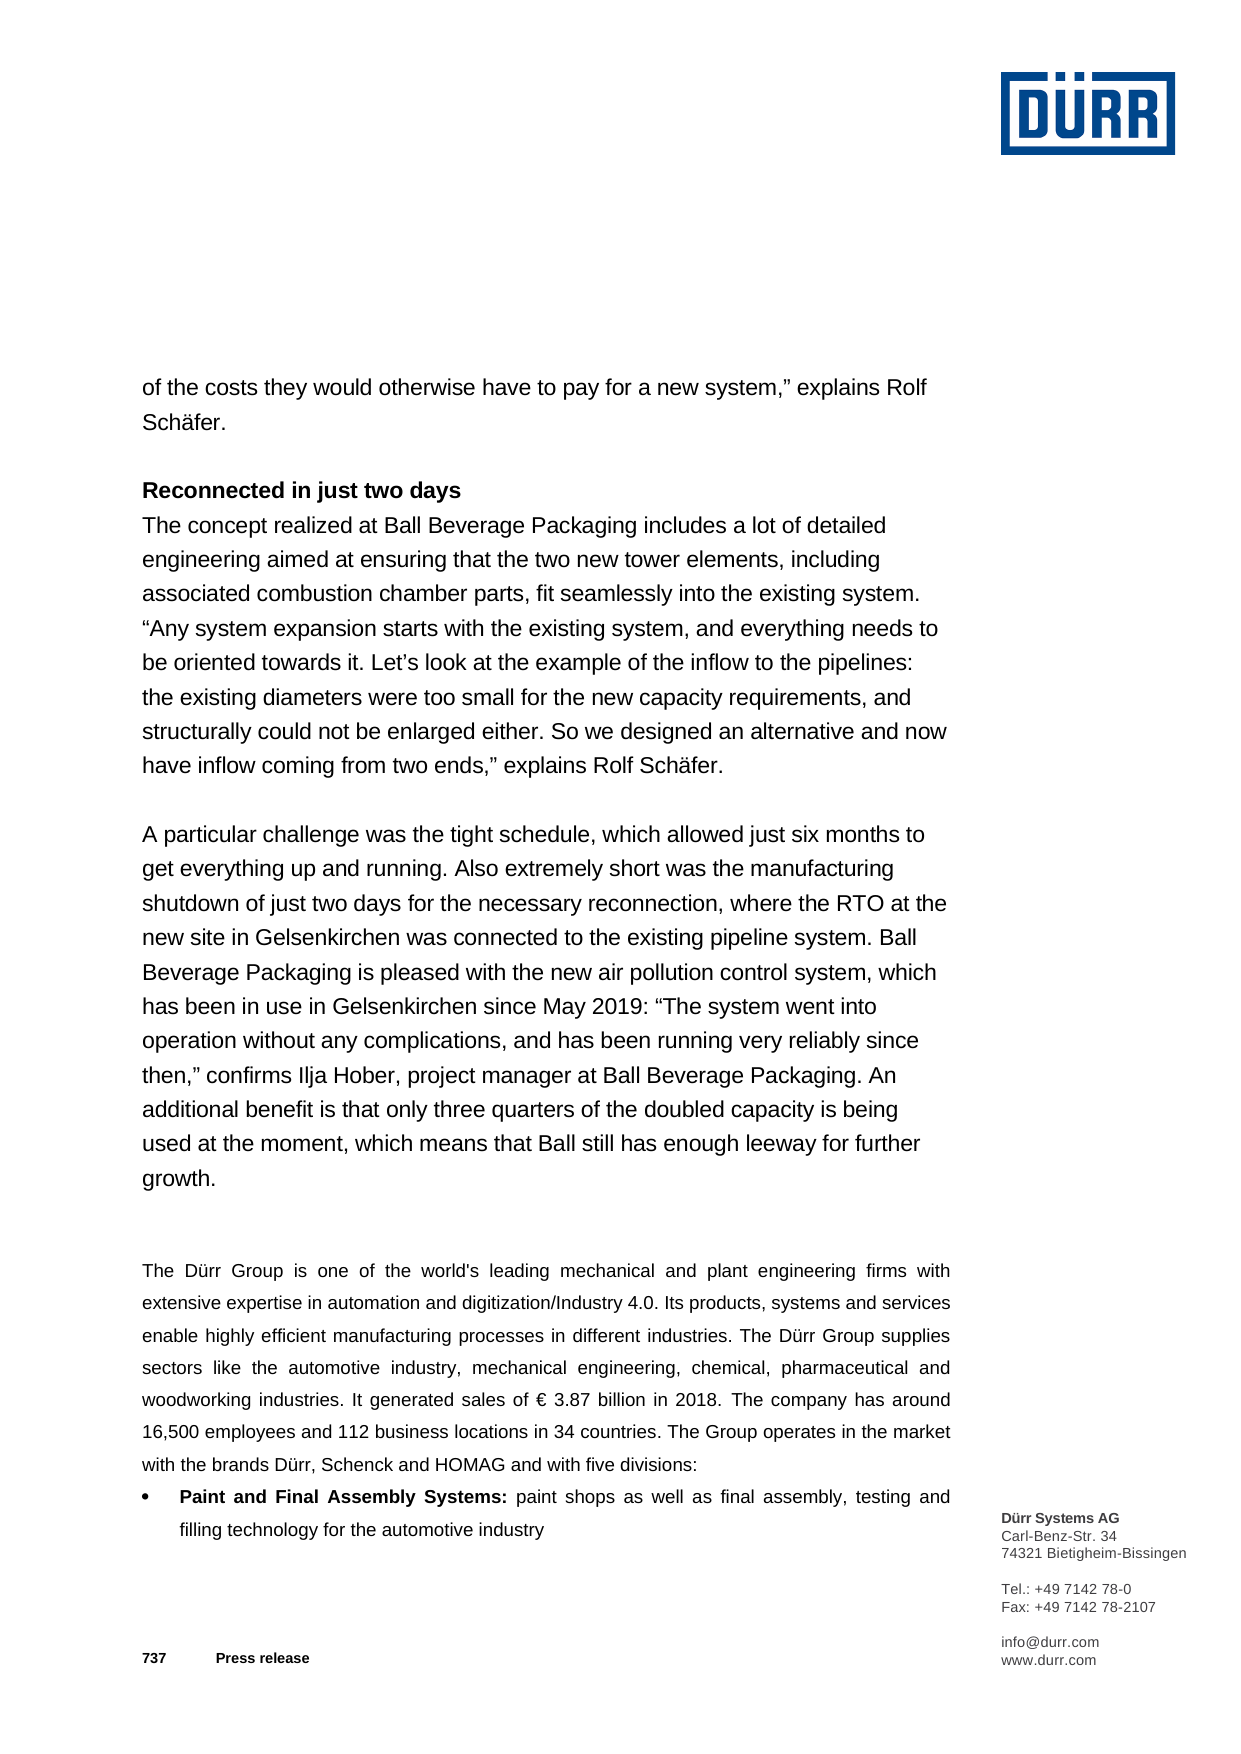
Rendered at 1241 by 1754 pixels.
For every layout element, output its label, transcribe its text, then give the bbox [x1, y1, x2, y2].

list Paint and Final Assembly Systems: paint shops as well as final assembly, testing and filling technology for the automotive industry [142, 1486, 951, 1540]
text The concept realized at Ball Beverage Packaging includes a lot of detailed engineering aimed at ensuring that the two new tower elements, including associated combustion chamber parts, fit seamlessly into the existing system. “Any system expansion starts with the existing system, and everything needs to be oriented towards it. Let’s look at the example of the inflow to the pipelines: the existing diameters were too small for the new capacity requirements, and structurally could not be enlarged either. So we designed an alternative and now have inflow coming from two ends,” explains Rolf Schäfer. [142, 504, 951, 779]
text The Dürr Group is one of the world's leading mechanical and plant engineering firms with extensive expertise in automation and digitization/Industry 4.0. Its products, systems and services enable highly efficient manufacturing processes in different industries. The Dürr Group supplies sectors like the automotive industry, mechanical engineering, chemical, pharmaceutical and woodworking industries. It generated sales of € 3.87 billion in 2018. The company has around 16,500 employees and 112 business locations in 34 countries. The Group operates in the market with the brands Dürr, Schenck and HOMAG and with five divisions: [142, 1260, 951, 1475]
text Reconnected in just two days [142, 469, 951, 504]
picture [1001, 72, 1175, 155]
text A particular challenge was the tight schedule, which allowed just six months to get everything up and running. Also extremely short was the manufacturing shutdown of just two days for the necessary reconnection, where the RTO at the new site in Gelsenkirchen was connected to the existing pipeline system. Ball Beverage Packaging is pleased with the new air pollution control system, which has been in use in Gelsenkirchen since May 2019: “The system went into operation without any complications, and has been running very reliably since then,” confirms Ilja Hober, project manager at Ball Beverage Packaging. An additional benefit is that only three quarters of the doubled capacity is being used at the moment, which means that Ball still has enough leeway for further growth. [142, 813, 951, 1191]
